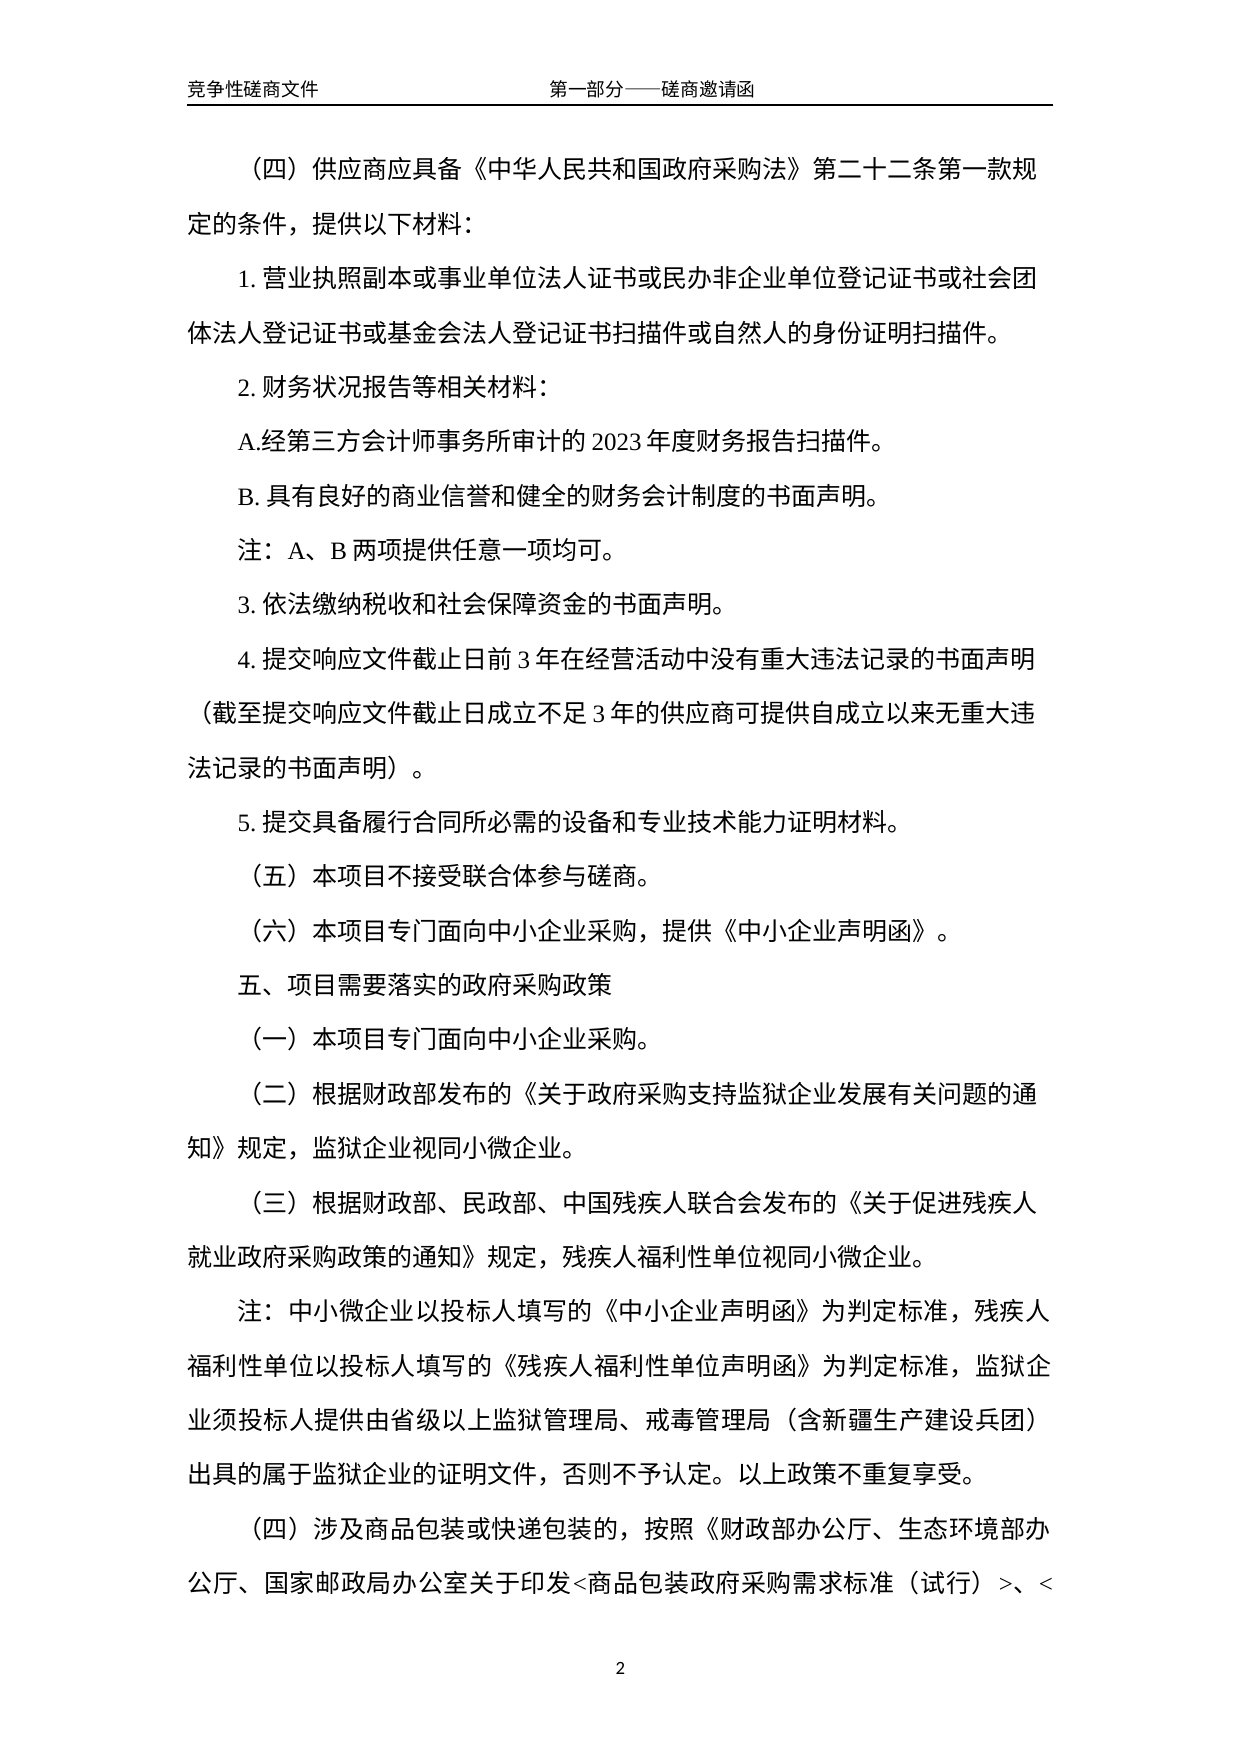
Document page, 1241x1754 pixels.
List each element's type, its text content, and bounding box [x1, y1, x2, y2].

text B. 具有良好的商业信誉和健全的财务会计制度的书面声明。 [187, 476, 1053, 512]
text （一）本项目专门面向中小企业采购。 [187, 1020, 1053, 1056]
text （四）供应商应具备《中华人民共和国政府采购法》第二十二条第一款规定的条件，提供以下材料： [187, 150, 1053, 241]
text 五、项目需要落实的政府采购政策 [187, 966, 1053, 1002]
text 注：中小微企业以投标人填写的《中小企业声明函》为判定标准，残疾人福利性单位以投标人填写的《残疾人福利性单位声明函》为判定标准，监狱企业须投标人提供由省级以上监狱管理局、戒毒管理局（含新疆生产建设兵团）出具的属于监狱企业的证明文件，否则不予认定。以上政策不重复享受。 [187, 1292, 1053, 1491]
text 3. 依法缴纳税收和社会保障资金的书面声明。 [187, 585, 1053, 621]
text A.经第三方会计师事务所审计的2023年度财务报告扫描件。 [187, 422, 1053, 458]
text 5. 提交具备履行合同所必需的设备和专业技术能力证明材料。 [187, 802, 1053, 839]
text 4. 提交响应文件截止日前3年在经营活动中没有重大违法记录的书面声明（截至提交响应文件截止日成立不足3年的供应商可提供自成立以来无重大违法记录的书面声明）。 [187, 639, 1053, 784]
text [187, 1509, 1053, 1600]
text 2. 财务状况报告等相关材料： [187, 367, 1053, 404]
text （二）根据财政部发布的《关于政府采购支持监狱企业发展有关问题的通知》规定，监狱企业视同小微企业。 [187, 1074, 1053, 1165]
text （五）本项目不接受联合体参与磋商。 [187, 857, 1053, 893]
text 1. 营业执照副本或事业单位法人证书或民办非企业单位登记证书或社会团体法人登记证书或基金会法人登记证书扫描件或自然人的身份证明扫描件。 [187, 259, 1053, 349]
text （六）本项目专门面向中小企业采购，提供《中小企业声明函》。 [187, 911, 1053, 947]
text （三）根据财政部、民政部、中国残疾人联合会发布的《关于促进残疾人就业政府采购政策的通知》规定，残疾人福利性单位视同小微企业。 [187, 1183, 1053, 1274]
text 注：A、B两项提供任意一项均可。 [187, 531, 1053, 567]
